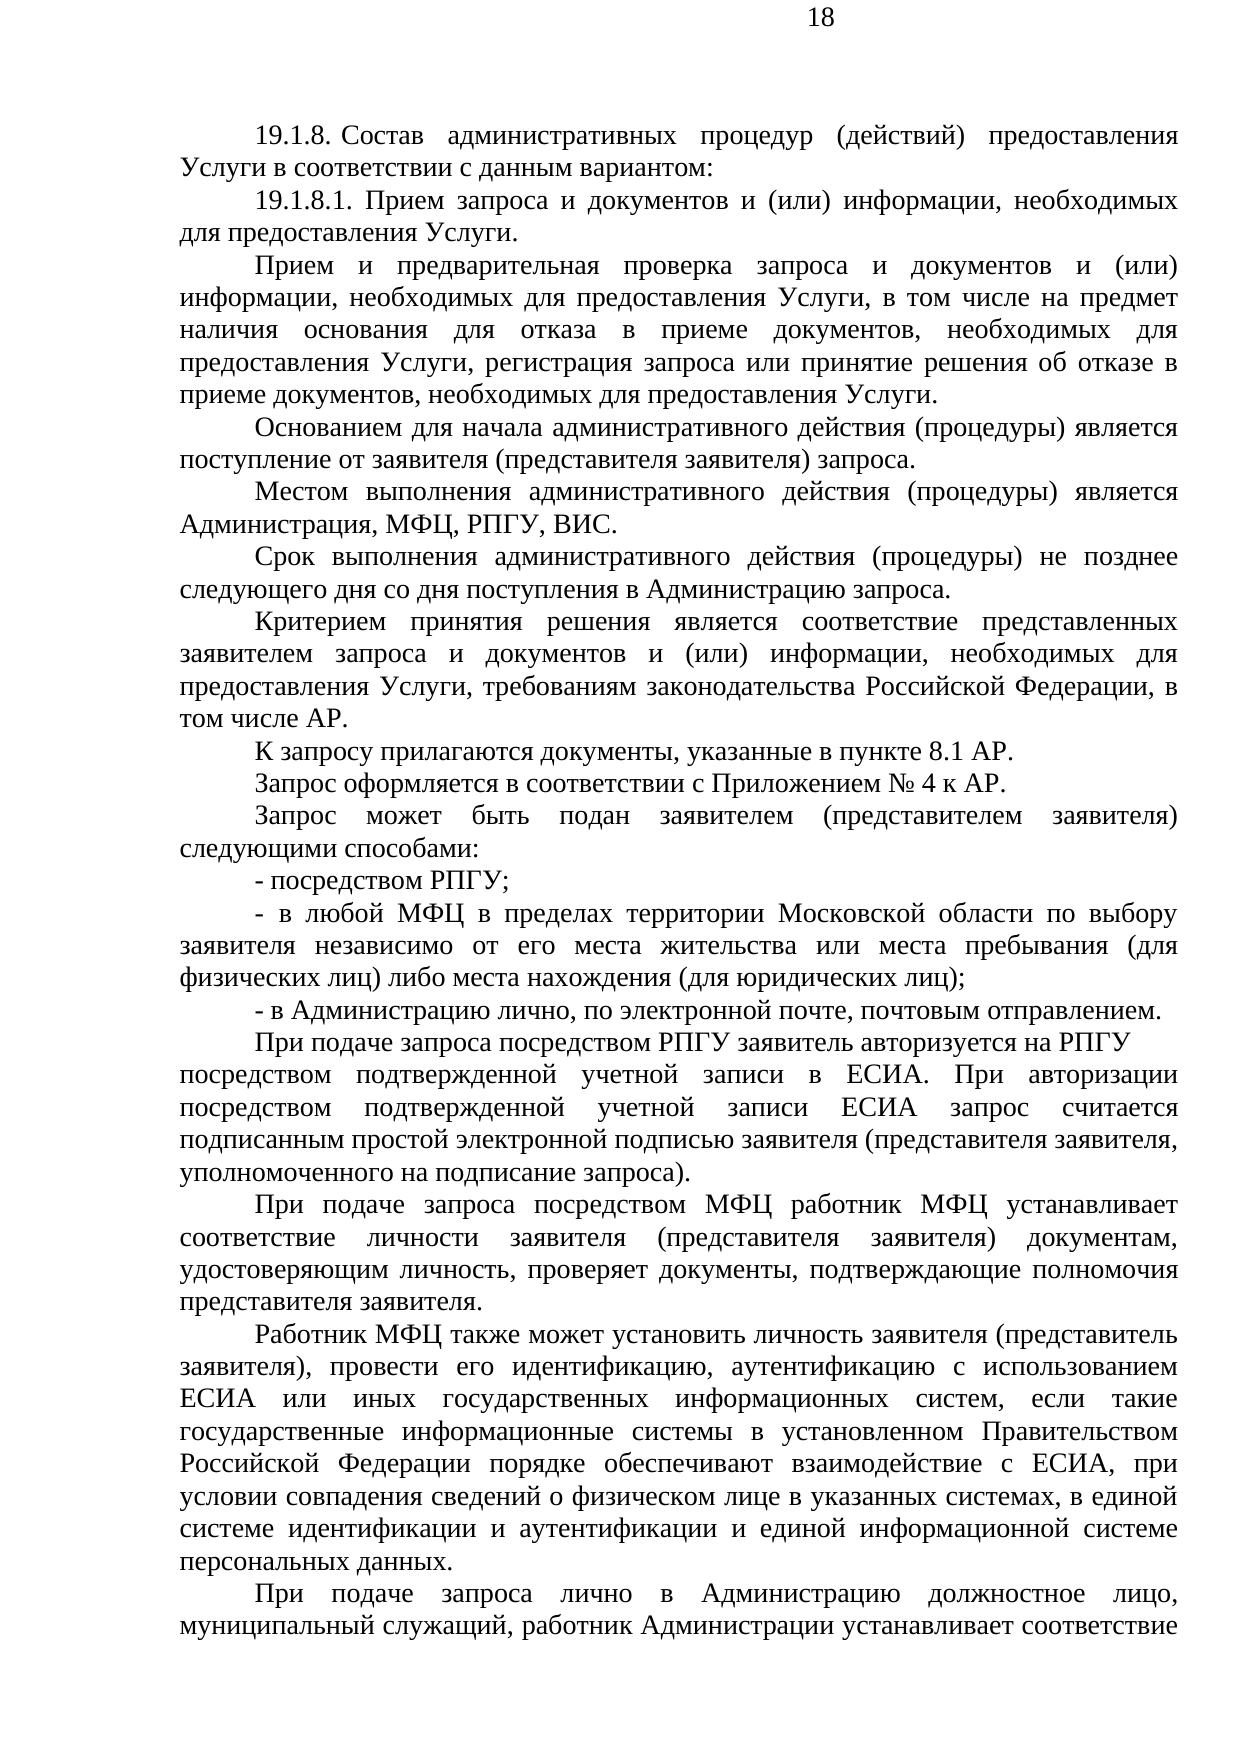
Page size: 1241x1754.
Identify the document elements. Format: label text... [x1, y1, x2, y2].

text Срок выполнения административного действия (процедуры) не позднее следующего дня со дня поступления в Администрацию запроса. [179, 539, 1179, 604]
text Основанием для начала административного действия (процедуры) является поступление от заявителя (представителя заявителя) запроса. [179, 410, 1179, 474]
text Запрос оформляется в соответствии с Приложением № 4 к АР. [179, 766, 1181, 798]
text Работник МФЦ также может установить личность заявителя (представитель заявителя), провести его идентификацию, аутентификацию с использованием ЕСИА или иных государственных информационных систем, если такие государственные информационные системы в установленном Правительством Российской Федерации порядке обеспечивают взаимодействие с ЕСИА, при условии совпадения сведений о физическом лице в указанных системах, в единой системе идентификации и аутентификации и единой информационной системе персональных данных. [179, 1317, 1179, 1576]
text При подаче запроса посредством МФЦ работник МФЦ устанавливает соответствие личности заявителя (представителя заявителя) документам, удостоверяющим личность, проверяет документы, подтверждающие полномочия представителя заявителя. [179, 1187, 1179, 1317]
text К запросу прилагаются документы, указанные в пункте 8.1 АР. [179, 734, 1181, 766]
text посредством подтвержденной учетной записи в ЕСИА. При авторизации посредством подтвержденной учетной записи ЕСИА запрос считается подписанным простой электронной подписью заявителя (представителя заявителя, уполномоченного на подписание запроса). [179, 1058, 1179, 1187]
list в любой МФЦ в пределах территории Московской области по выбору заявителя независимо от его места жительства или места пребывания (для физических лиц) либо места нахождения (для юридических лиц); [179, 896, 1179, 993]
text 19.1.8.1. Прием запроса и документов и (или) информации, необходимых для предоставления Услуги. [179, 183, 1179, 248]
text Местом выполнения административного действия (процедуры) является Администрация, МФЦ, РПГУ, ВИС. [179, 474, 1179, 539]
list в Администрацию лично, по электронной почте, почтовым отправлением. [179, 993, 1181, 1025]
text При подаче запроса посредством РПГУ заявитель авторизуется на РПГУ [179, 1025, 1181, 1058]
text Критерием принятия решения является соответствие представленных заявителем запроса и документов и (или) информации, необходимых для предоставления Услуги, требованиям законодательства Российской Федерации, в том числе АР. [179, 604, 1179, 734]
list Состав административных процедур (действий) предоставления Услуги в соответствии с данным вариантом: [179, 118, 1179, 183]
text Прием и предварительная проверка запроса и документов и (или) информации, необходимых для предоставления Услуги, в том числе на предмет наличия основания для отказа в приеме документов, необходимых для предоставления Услуги, регистрация запроса или принятие решения об отказе в приеме документов, необходимых для предоставления Услуги. [179, 248, 1179, 410]
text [179, 1576, 1179, 1641]
text Запрос может быть подан заявителем (представителем заявителя) следующими способами: [179, 798, 1179, 863]
list посредством РПГУ; [179, 863, 1181, 896]
